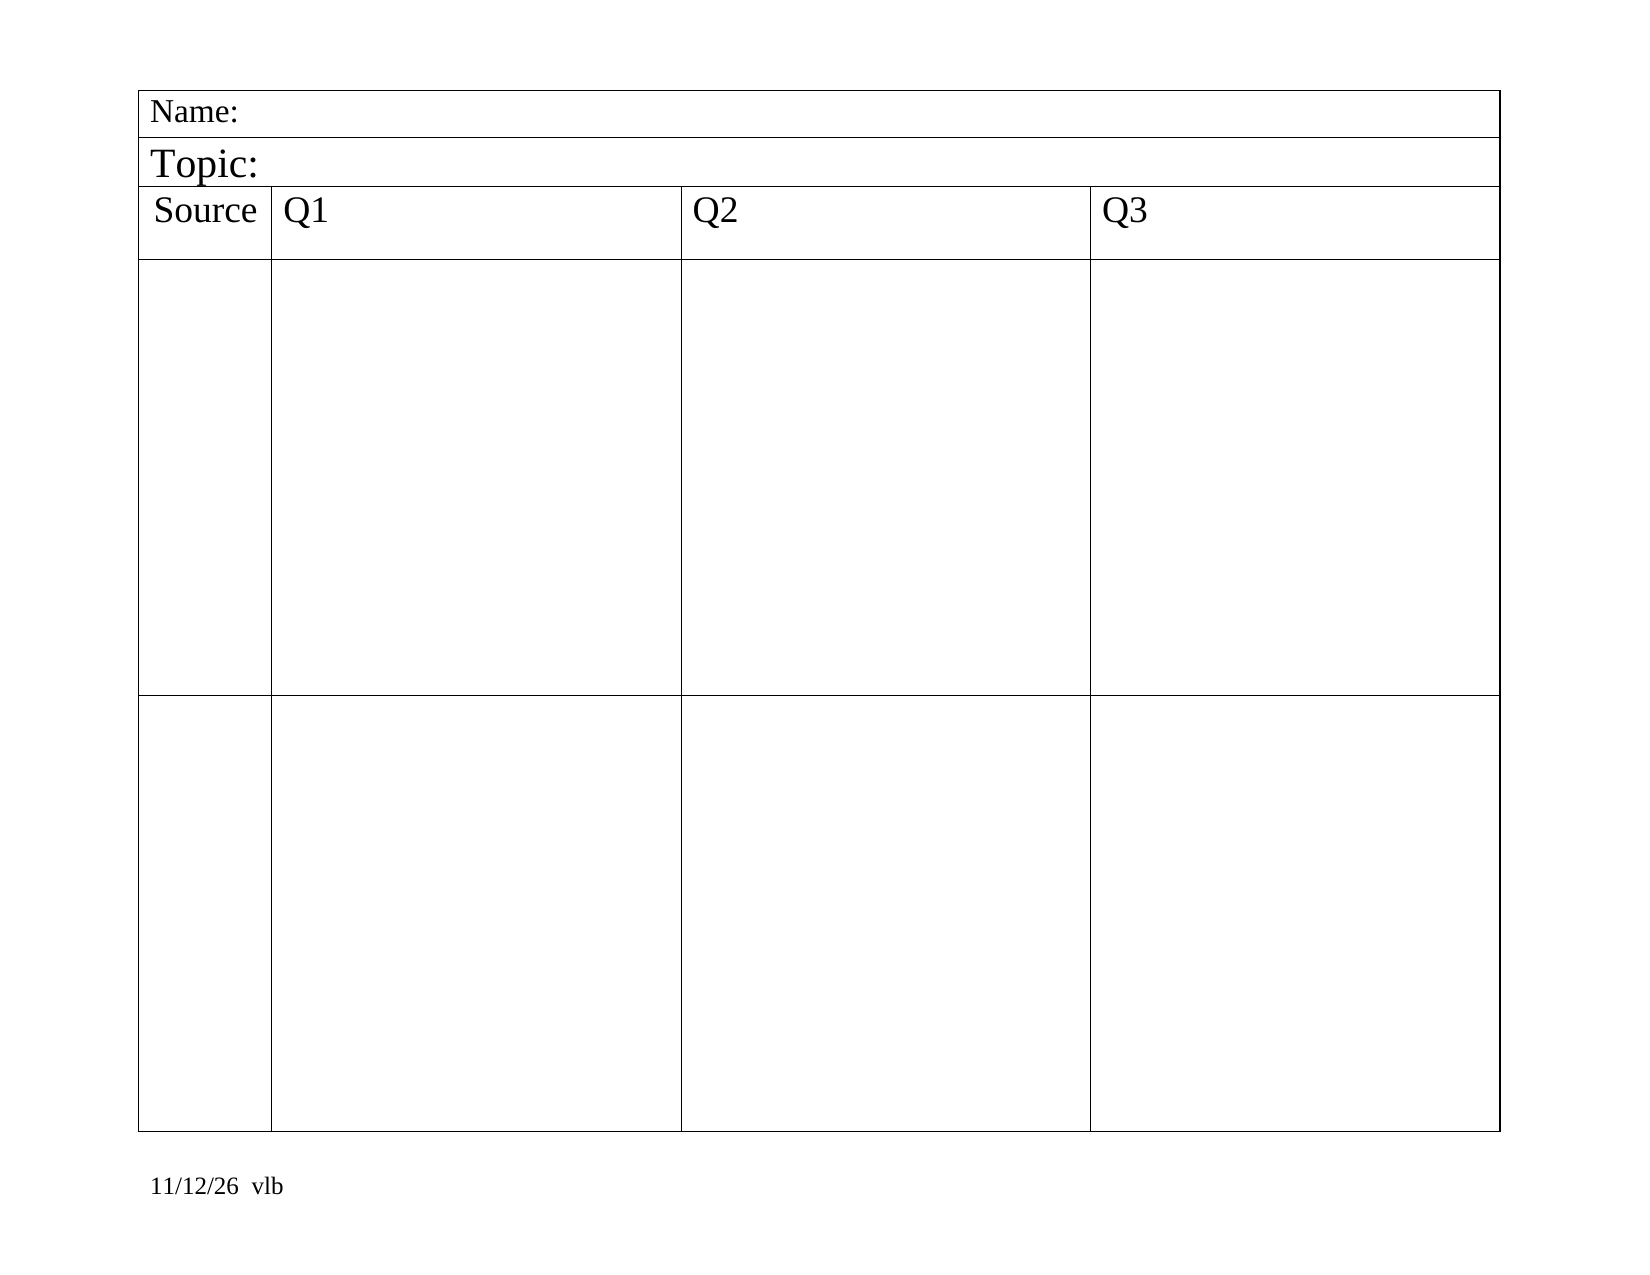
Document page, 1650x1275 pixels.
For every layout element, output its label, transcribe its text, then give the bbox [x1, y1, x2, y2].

table_cell [682, 260, 1090, 695]
table_header Name: [139, 91, 1499, 137]
table_cell [1091, 260, 1499, 695]
table_cell [139, 260, 271, 695]
table_cell [139, 696, 271, 1131]
table_cell [682, 696, 1090, 1131]
table_cell [272, 260, 681, 695]
table_cell Q2 [682, 187, 1090, 259]
table_cell [272, 696, 681, 1131]
table_cell [1091, 696, 1499, 1131]
table_cell Source [139, 187, 271, 259]
table_cell Topic: [139, 138, 1499, 186]
table_cell Q3 [1091, 187, 1499, 259]
table_cell Q1 [272, 187, 681, 259]
